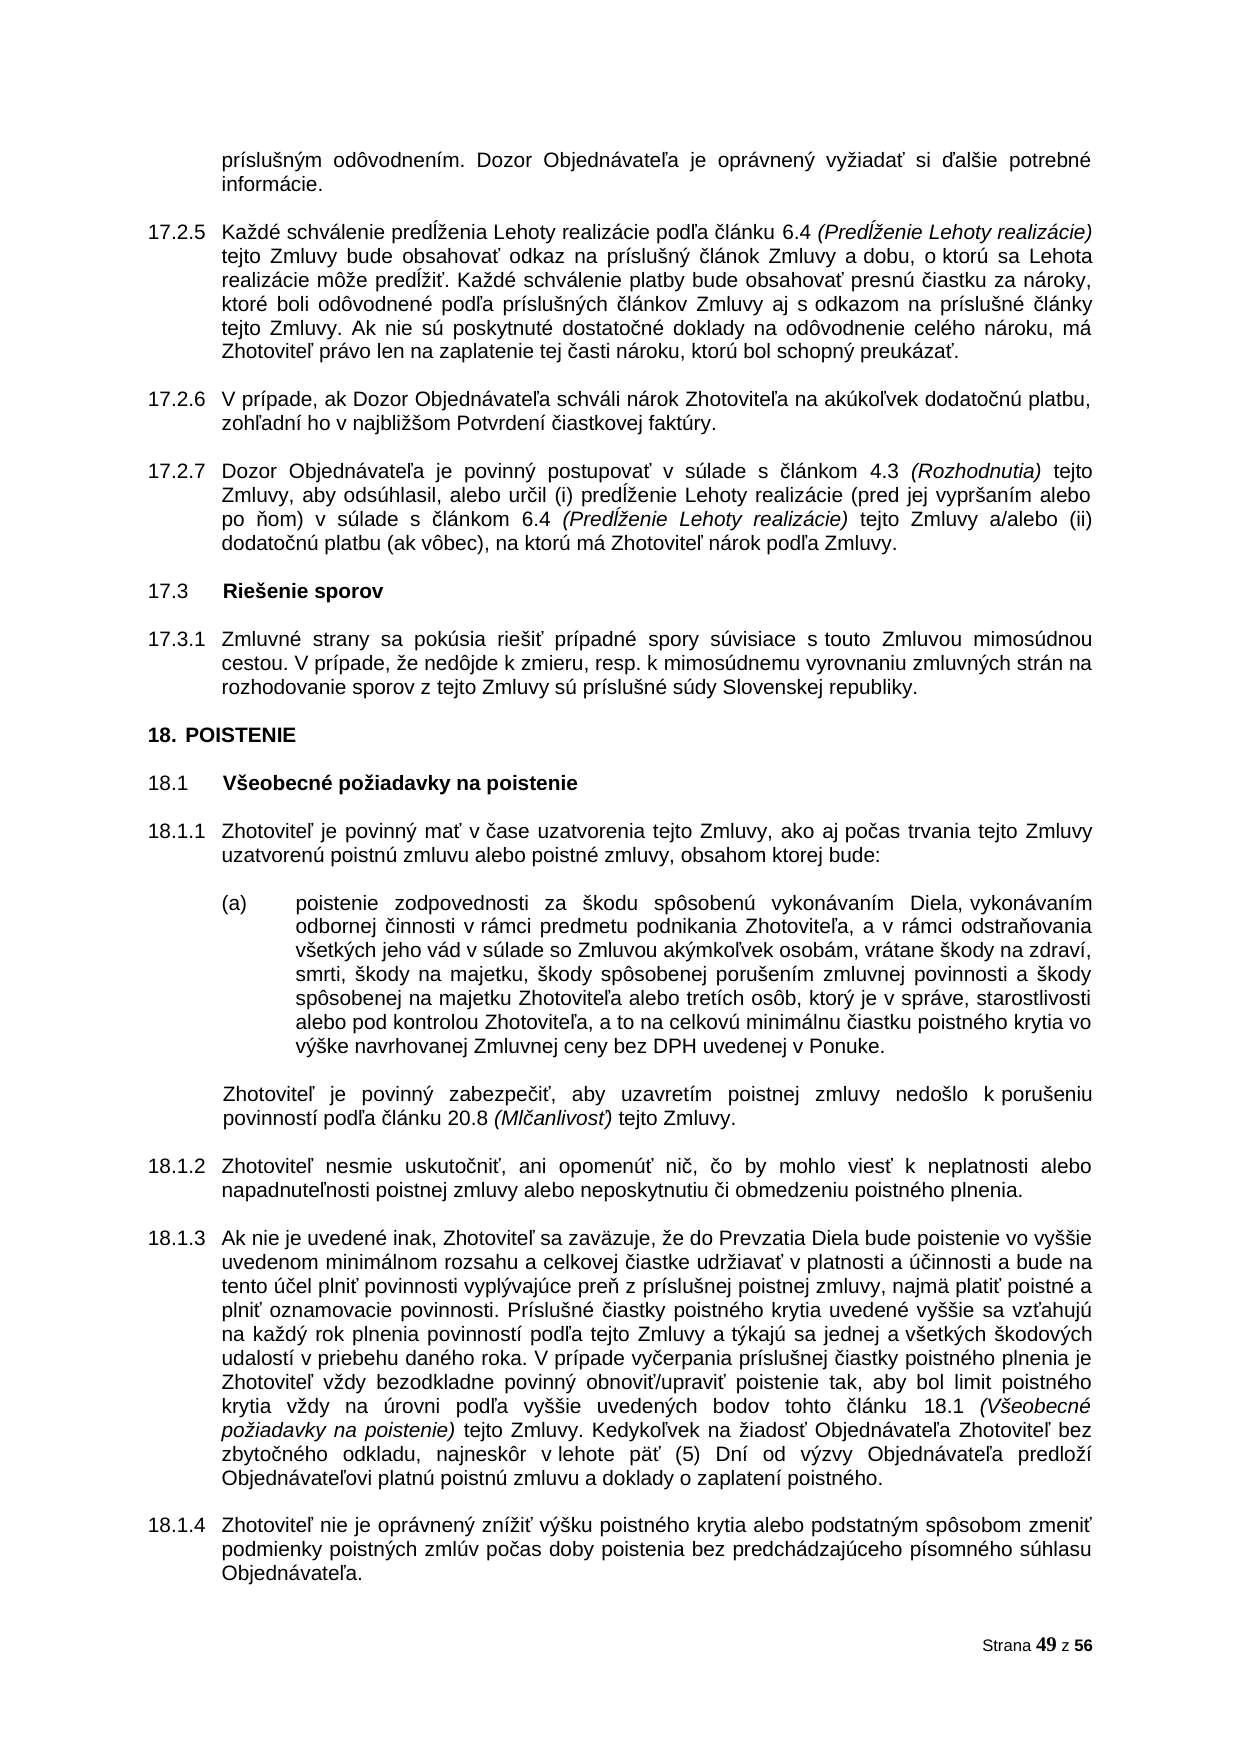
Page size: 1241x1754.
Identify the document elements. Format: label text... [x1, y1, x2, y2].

list POISTENIE [148, 723, 1093, 747]
list Zhotoviteľ je povinný zabezpečiť, aby uzavretím poistnej zmluvy nedošlo k porušeniu povinností podľa článku 20.8 (Mlčanlivosť) tejto Zmluvy. [223, 1082, 1093, 1130]
list Ak nie je uvedené inak, Zhotoviteľ sa zaväzuje, že do Prevzatia Diela bude poistenie vo vyššie uvedenom minimálnom rozsahu a celkovej čiastke udržiavať v platnosti a účinnosti a bude na tento účel plniť povinnosti vyplývajúce preň z príslušnej poistnej zmluvy, najmä platiť poistné a plniť oznamovacie povinnosti. Príslušné čiastky poistného krytia uvedené vyššie sa vzťahujú na každý rok plnenia povinností podľa tejto Zmluvy a týkajú sa jednej a všetkých škodových udalostí v priebehu daného roka. V prípade vyčerpania príslušnej čiastky poistného plnenia je Zhotoviteľ vždy bezodkladne povinný obnoviť/upraviť poistenie tak, aby bol limit poistného krytia vždy na úrovni podľa vyššie uvedených bodov tohto článku 18.1 (Všeobecné požiadavky na poistenie) tejto Zmluvy. Kedykoľvek na žiadosť Objednávateľa Zhotoviteľ bez zbytočného odkladu, najneskôr v lehote päť (5) Dní od výzvy Objednávateľa predloží Objednávateľovi platnú poistnú zmluvu a doklady o zaplatení poistného. [148, 1226, 1093, 1489]
list Riešenie sporov [148, 579, 1093, 603]
list Zhotoviteľ nie je oprávnený znížiť výšku poistného krytia alebo podstatným spôsobom zmeniť podmienky poistných zmlúv počas doby poistenia bez predchádzajúceho písomného súhlasu Objednávateľa. [148, 1513, 1093, 1585]
list Zhotoviteľ nesmie uskutočniť, ani opomenúť nič, čo by mohlo viesť k neplatnosti alebo napadnuteľnosti poistnej zmluvy alebo neposkytnutiu či obmedzeniu poistného plnenia. [148, 1154, 1093, 1202]
list V prípade, ak Dozor Objednávateľa schváli nárok Zhotoviteľa na akúkoľvek dodatočnú platbu, zohľadní ho v najbližšom Potvrdení čiastkovej faktúry. [148, 387, 1093, 435]
list Dozor Objednávateľa je povinný postupovať v súlade s článkom 4.3 (Rozhodnutia) tejto Zmluvy, aby odsúhlasil, alebo určil (i) predĺženie Lehoty realizácie (pred jej vypršaním alebo po ňom) v súlade s článkom 6.4 (Predĺženie Lehoty realizácie) tejto Zmluvy a/alebo (ii) dodatočnú platbu (ak vôbec), na ktorú má Zhotoviteľ nárok podľa Zmluvy. [148, 459, 1093, 555]
list Zmluvné strany sa pokúsia riešiť prípadné spory súvisiace s touto Zmluvou mimosúdnou cestou. V prípade, že nedôjde k zmieru, resp. k mimosúdnemu vyrovnaniu zmluvných strán na rozhodovanie sporov z tejto Zmluvy sú príslušné súdy Slovenskej republiky. [148, 627, 1093, 699]
list poistenie zodpovednosti za škodu spôsobenú vykonávaním Diela, vykonávaním odbornej činnosti v rámci predmetu podnikania Zhotoviteľa, a v rámci odstraňovania všetkých jeho vád v súlade so Zmluvou akýmkoľvek osobám, vrátane škody na zdraví, smrti, škody na majetku, škody spôsobenej porušením zmluvnej povinnosti a škody spôsobenej na majetku Zhotoviteľa alebo tretích osôb, ktorý je v správe, starostlivosti alebo pod kontrolou Zhotoviteľa, a to na celkovú minimálnu čiastku poistného krytia vo výške navrhovanej Zmluvnej ceny bez DPH uvedenej v Ponuke. [221, 890, 1093, 1058]
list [148, 148, 1093, 196]
list Zhotoviteľ je povinný mať v čase uzatvorenia tejto Zmluvy, ako aj počas trvania tejto Zmluvy uzatvorenú poistnú zmluvu alebo poistné zmluvy, obsahom ktorej bude: [148, 818, 1093, 866]
list Každé schválenie predĺženia Lehoty realizácie podľa článku 6.4 (Predĺženie Lehoty realizácie) tejto Zmluvy bude obsahovať odkaz na príslušný článok Zmluvy a dobu, o ktorú sa Lehota realizácie môže predĺžiť. Každé schválenie platby bude obsahovať presnú čiastku za nároky, ktoré boli odôvodnené podľa príslušných článkov Zmluvy aj s odkazom na príslušné články tejto Zmluvy. Ak nie sú poskytnuté dostatočné doklady na odôvodnenie celého nároku, má Zhotoviteľ právo len na zaplatenie tej časti nároku, ktorú bol schopný preukázať. [148, 219, 1093, 363]
list Všeobecné požiadavky na poistenie [148, 771, 1093, 794]
